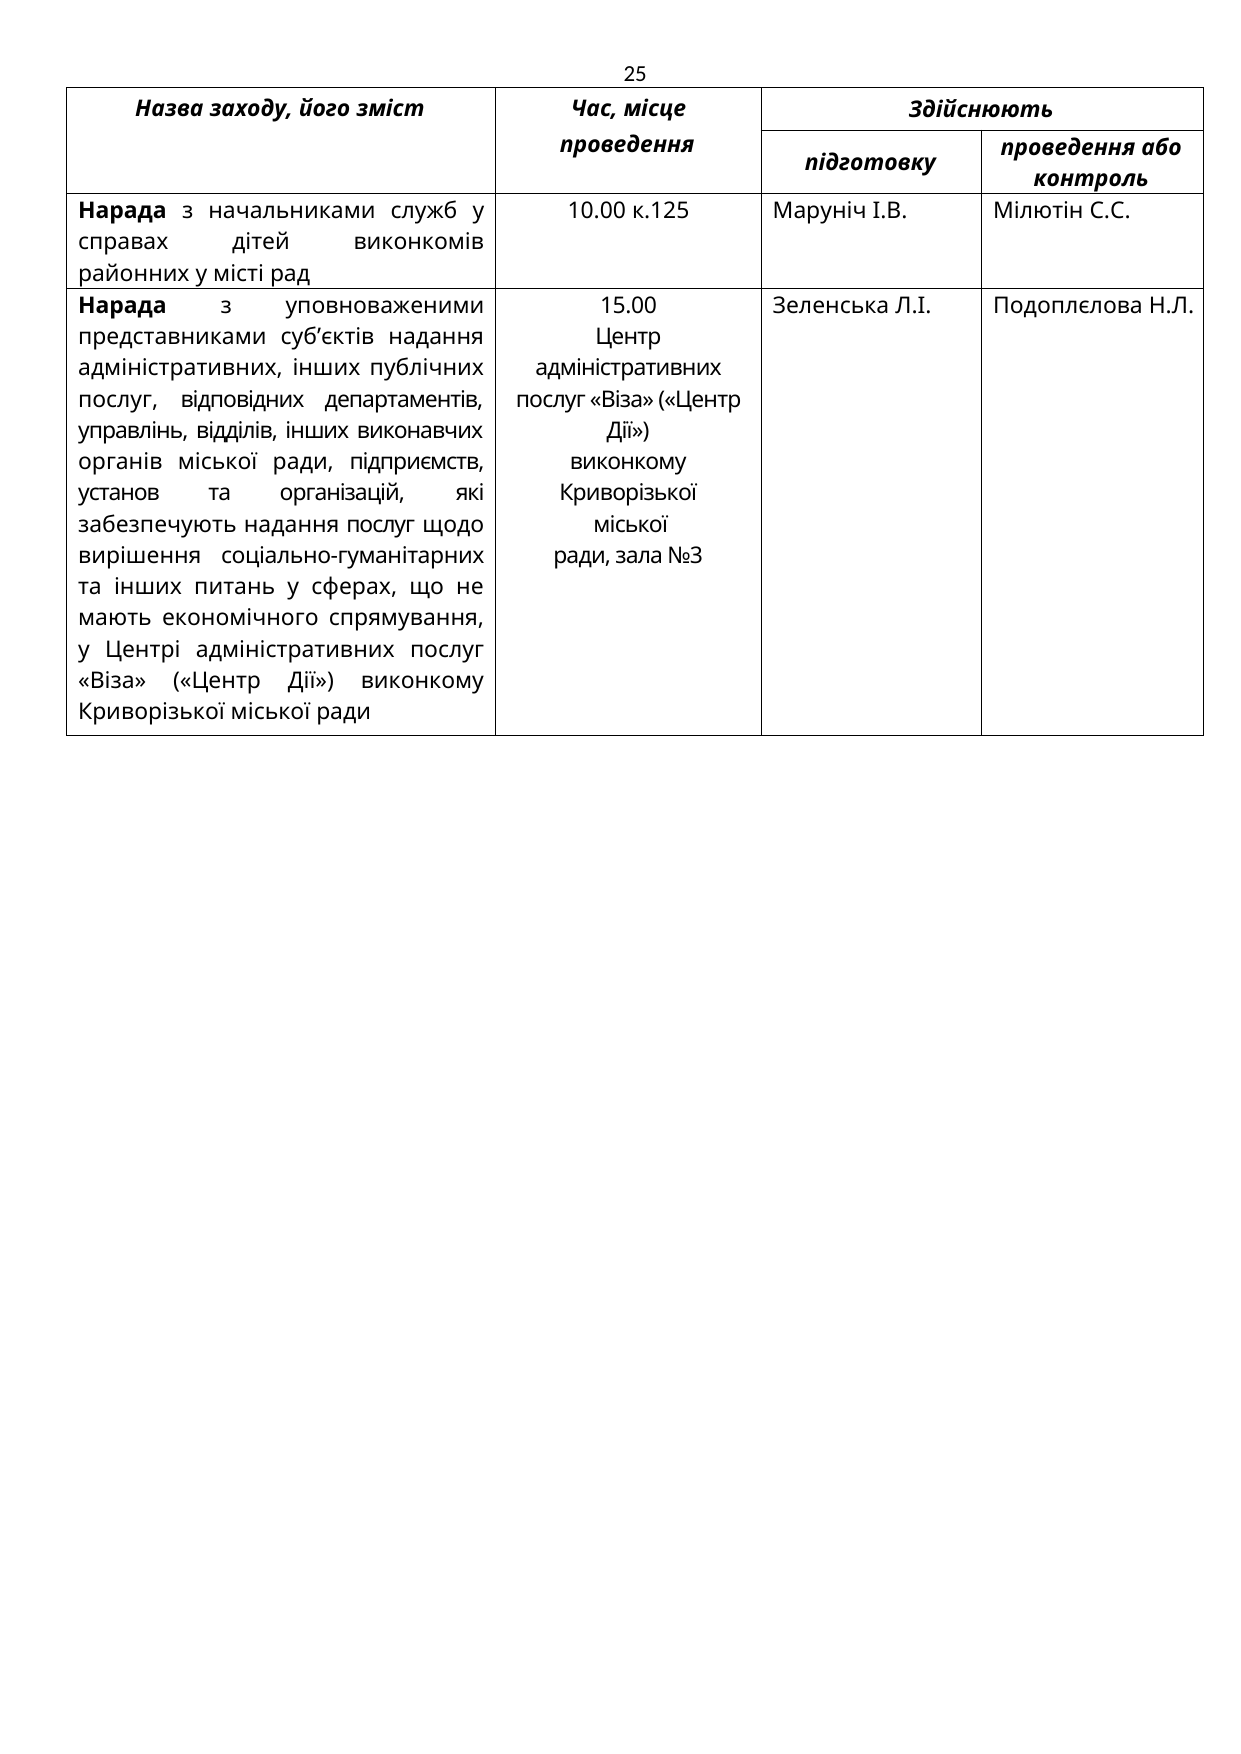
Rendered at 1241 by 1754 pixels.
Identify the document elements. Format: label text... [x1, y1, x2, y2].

table_cell Зеленська Л.І. [762, 289, 981, 735]
table_cell проведення або контроль [982, 131, 1203, 193]
table_cell Нарада з начальниками служб у справах дітей виконкомів районних у місті рад [67, 194, 495, 288]
table_cell 15.00 Центр адміністративних послуг «Віза» («Центр Дії») виконкому Криворізької міської ради, зала №3 [496, 289, 761, 735]
table_header Назва заходу, його зміст [67, 88, 495, 193]
table_cell 10.00 к.125 [496, 194, 761, 288]
table_cell Подоплєлова Н.Л. [982, 289, 1203, 735]
table_header Час, місце проведення [496, 88, 761, 193]
table_cell Мілютін С.С. [982, 194, 1203, 288]
table_cell Нарада з уповноваженими представниками суб’єктів надання адміністративних, інших публічних послуг, відповідних департаментів, управлінь, відділів, інших виконавчих органів міської ради, підприємств, установ та організацій, які забезпечують надання послуг щодо вирішення соціально-гуманітарних та інших питань у сферах, що не мають економічного спрямування, у Центрі адміністративних послуг «Віза» («Центр Дії») виконкому Криворізької міської ради [67, 289, 495, 735]
table_cell підготовку [762, 131, 981, 193]
table_header Здійснюють [762, 88, 1203, 129]
table_cell Маруніч І.В. [762, 194, 981, 288]
